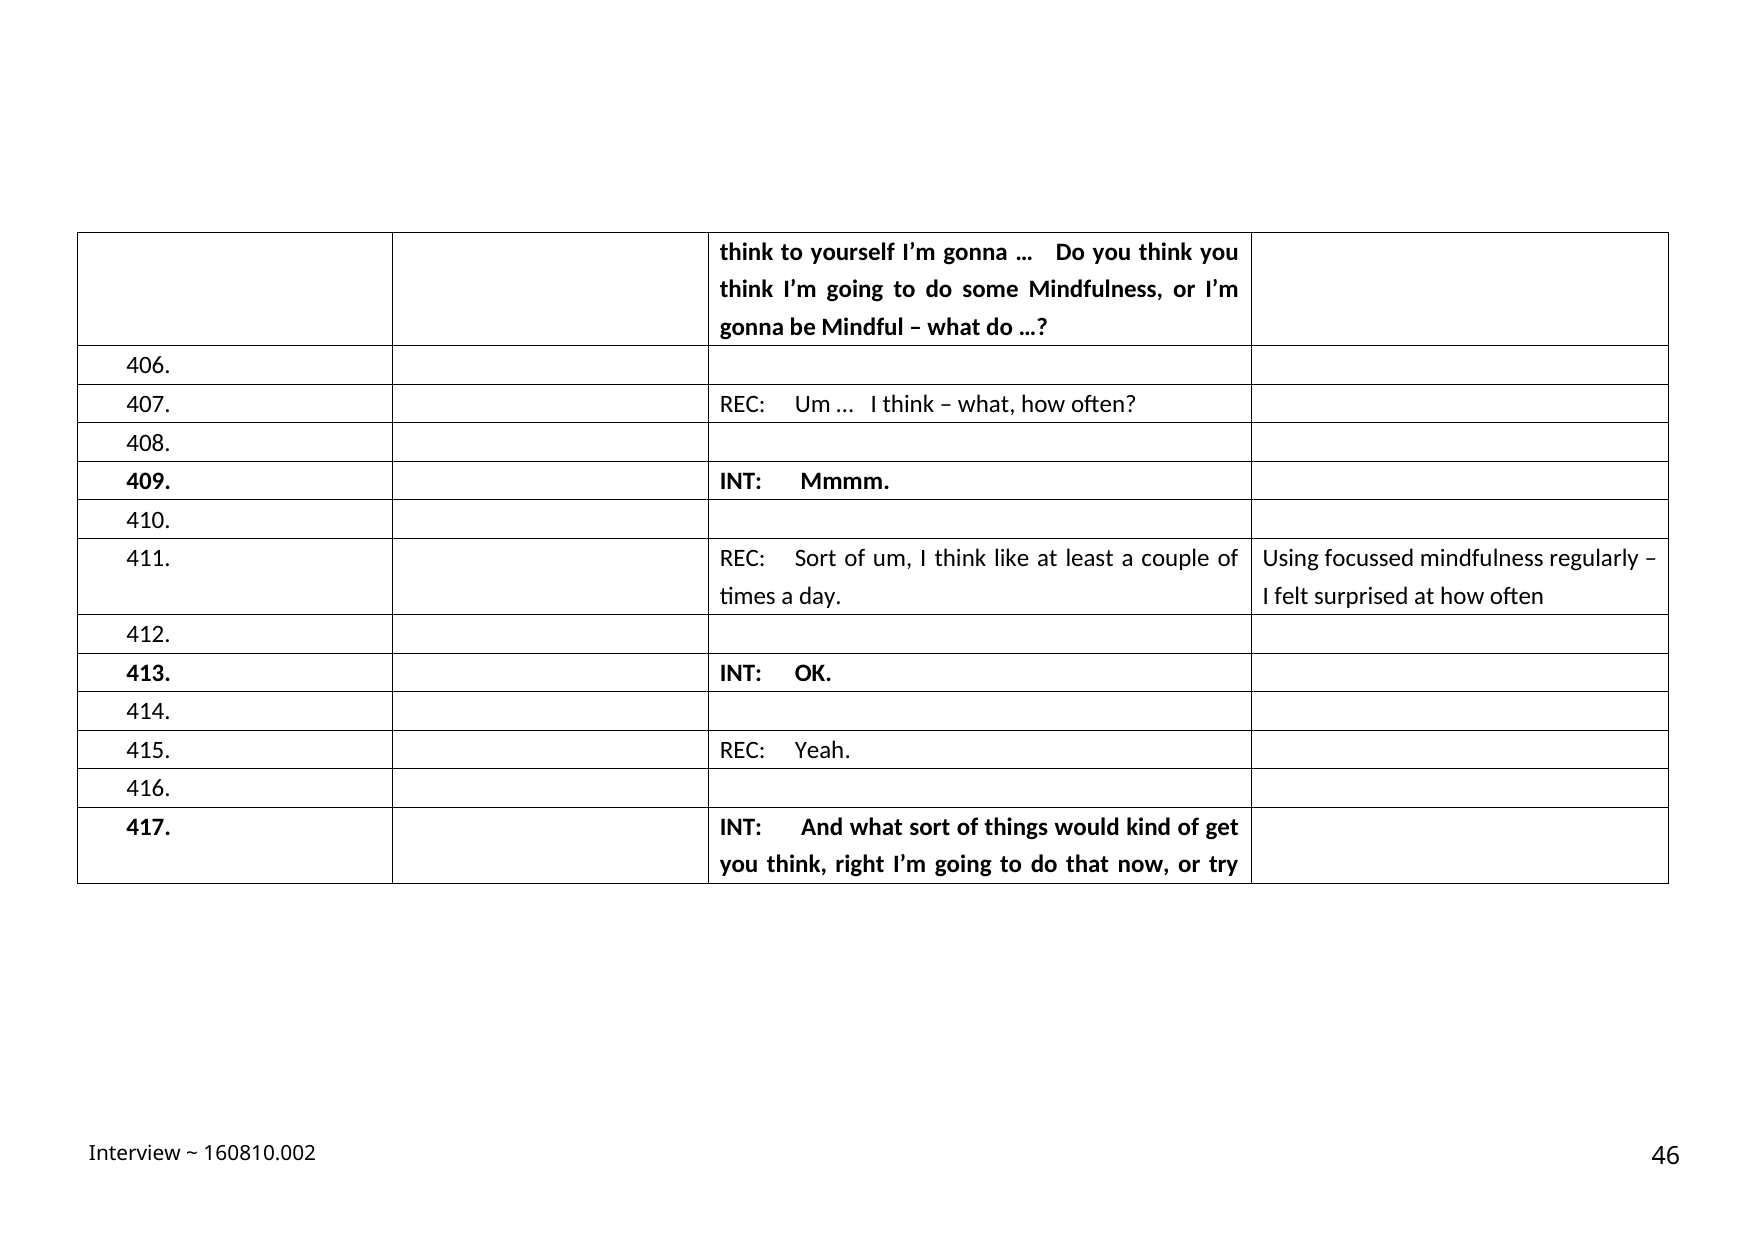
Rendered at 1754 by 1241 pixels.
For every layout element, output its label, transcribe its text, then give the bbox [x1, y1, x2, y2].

table_cell [393, 692, 708, 729]
table_cell [393, 769, 708, 807]
table_cell [78, 615, 392, 652]
table_cell [393, 654, 708, 691]
table_cell [78, 500, 392, 538]
table_cell [1252, 615, 1668, 652]
table_cell [393, 615, 708, 652]
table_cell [709, 233, 1251, 345]
table_cell [393, 539, 708, 614]
table_cell [1252, 692, 1668, 729]
table_cell [709, 423, 1251, 461]
table_cell [78, 769, 392, 807]
table_cell [393, 808, 708, 883]
table_cell [709, 500, 1251, 538]
table_cell [709, 769, 1251, 807]
table_cell [1252, 346, 1668, 384]
table_cell REC: Yeah. [709, 731, 1251, 768]
table_cell [78, 423, 392, 461]
table_cell Using focussed mindfulness regularly – I felt surprised at how often [1252, 539, 1668, 614]
table_cell [393, 731, 708, 768]
table_cell [1252, 500, 1668, 538]
table_cell [1252, 233, 1668, 345]
table_cell [1252, 769, 1668, 807]
table_cell [78, 539, 392, 614]
table_cell [709, 346, 1251, 384]
table_cell [1252, 808, 1668, 883]
table_cell [78, 654, 392, 691]
table_cell INT: Mmmm. [709, 462, 1251, 499]
table_cell [1252, 423, 1668, 461]
table_cell [393, 233, 708, 345]
table_cell [78, 462, 392, 499]
table_cell [393, 423, 708, 461]
table_cell [78, 346, 392, 384]
table_cell [1252, 462, 1668, 499]
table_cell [709, 808, 1251, 883]
table_cell [709, 615, 1251, 652]
table_cell [1252, 654, 1668, 691]
table_cell [78, 692, 392, 729]
table_cell [78, 385, 392, 422]
table_cell [393, 346, 708, 384]
table_cell [1252, 385, 1668, 422]
table_cell [709, 692, 1251, 729]
table_cell INT: OK. [709, 654, 1251, 691]
table_cell REC: Sort of um, I think like at least a couple of times a day. [709, 539, 1251, 614]
table_cell [78, 731, 392, 768]
table_cell [393, 385, 708, 422]
table_cell [393, 462, 708, 499]
table_cell [78, 233, 392, 345]
table_cell [393, 500, 708, 538]
table_cell [1252, 731, 1668, 768]
table_cell REC: Um … I think – what, how often? [709, 385, 1251, 422]
table_cell [78, 808, 392, 883]
